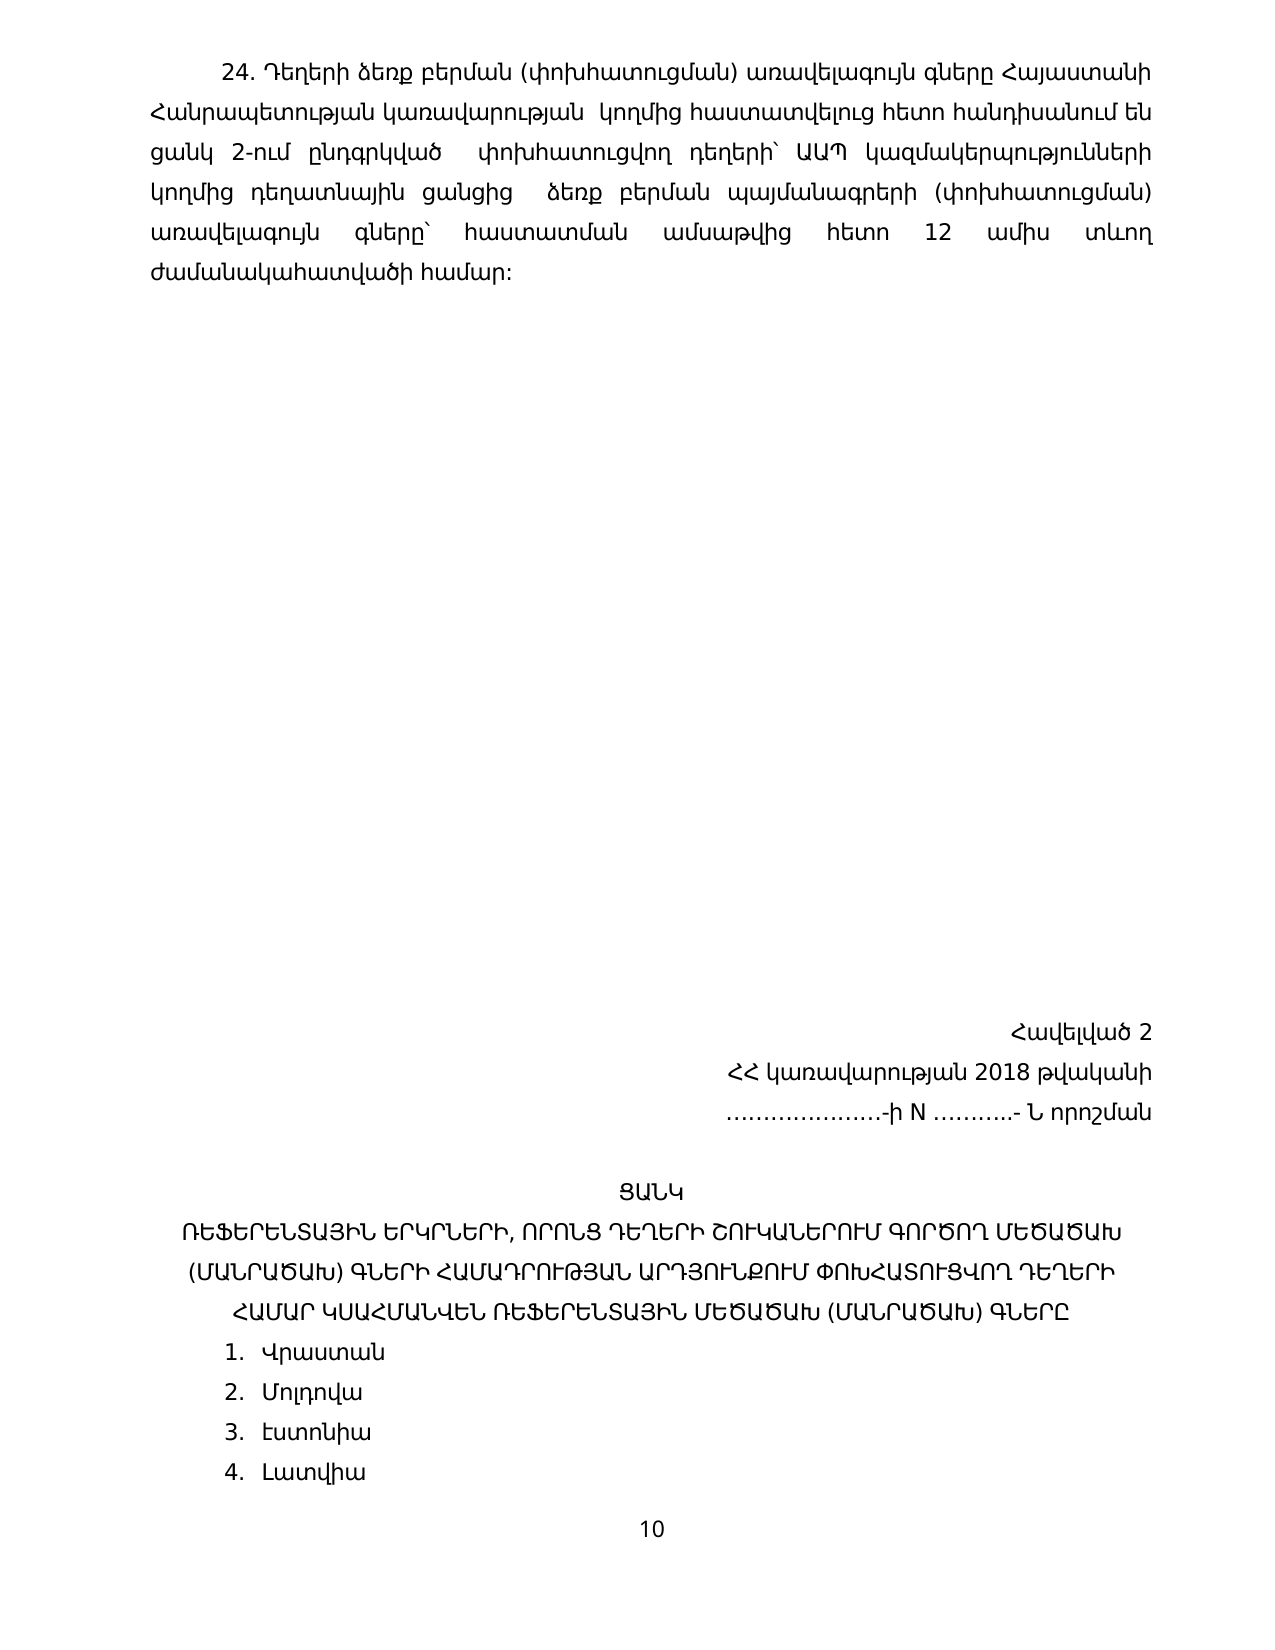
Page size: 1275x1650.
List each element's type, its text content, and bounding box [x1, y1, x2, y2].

text ՑԱՆԿ [150, 1179, 1153, 1206]
text …………………-ի N ………..- Ն որոշման [150, 1099, 1153, 1126]
list էստոնիա [224, 1419, 1153, 1446]
text ՀՀ կառավարության 2018 թվականի [150, 1059, 1153, 1086]
text ՌԵՖԵՐԵՆՏԱՅԻՆ ԵՐԿՐՆԵՐԻ, ՈՐՈՆՑ ԴԵՂԵՐԻ ՇՈՒԿԱՆԵՐՈՒՄ ԳՈՐԾՈՂ ՄԵԾԱԾԱԽ (ՄԱՆՐԱԾԱԽ) ԳՆԵՐԻ ՀԱՄԱԴՐՈՒԹՅԱՆ ԱՐԴՅՈՒՆՔՈՒՄ ՓՈԽՀԱՏՈՒՑՎՈՂ ԴԵՂԵՐԻ ՀԱՄԱՐ ԿՍԱՀՄԱՆՎԵՆ ՌԵՖԵՐԵՆՏԱՅԻՆ ՄԵԾԱԾԱԽ (ՄԱՆՐԱԾԱԽ) ԳՆԵՐԸ [150, 1219, 1153, 1326]
list Մոլդովա [224, 1379, 1153, 1406]
text 24. Դեղերի ձեռք բերման (փոխհատուցման) առավելագույն գները Հայաստանի Հանրապետության կառավարության կողմից հաստատվելուց հետո հանդիսանում են ցանկ 2-ում ընդգրկված փոխհատուցվող դեղերի՝ ԱԱՊ կազմակերպությունների կողմից դեղատնային ցանցից ձեռք բերման պայմանագրերի (փոխհատուցման) առավելագույն գները՝ հաստատման ամսաթվից հետո 12 ամիս տևող ժամանակահատվածի համար: [150, 59, 1153, 286]
list Վրաստան [224, 1339, 1153, 1366]
list Լատվիա [224, 1459, 1153, 1486]
text Հավելված 2 [150, 1019, 1153, 1046]
